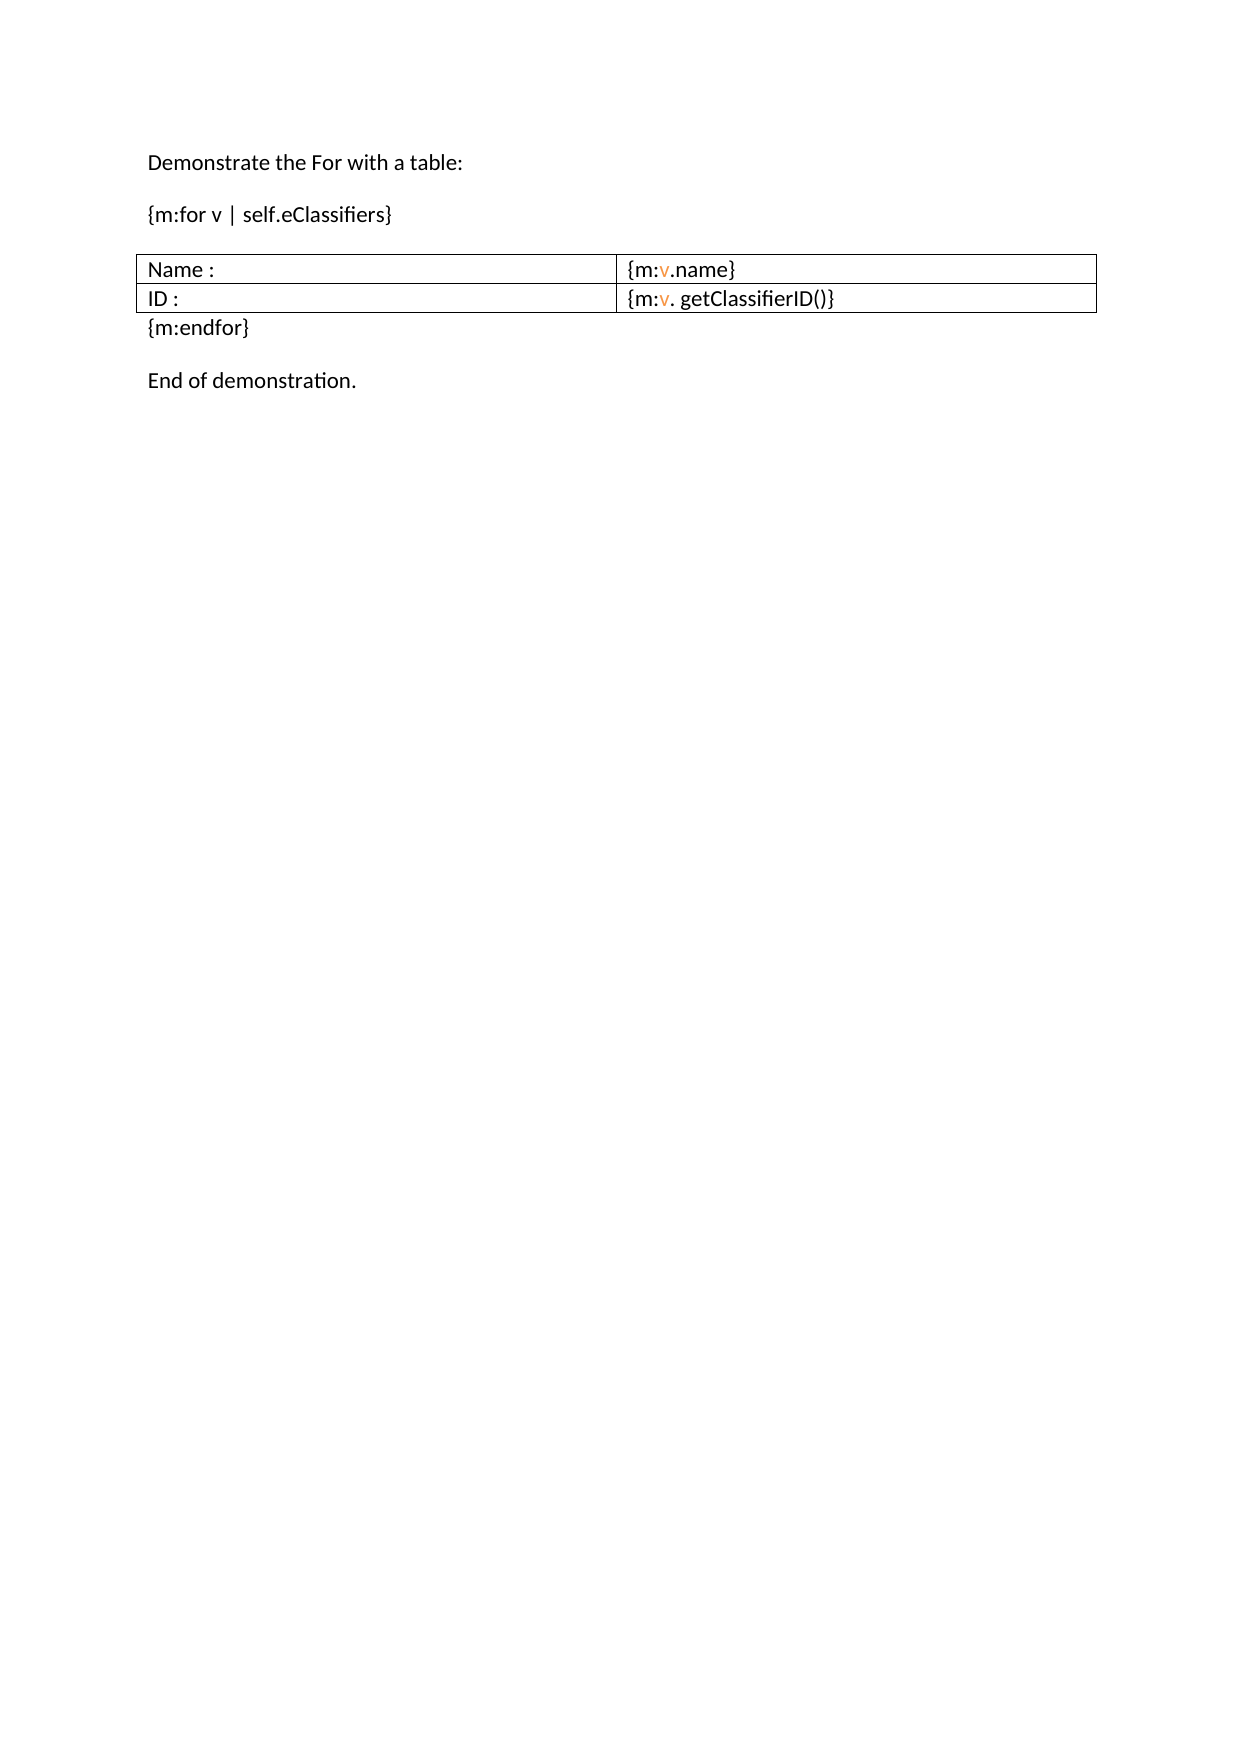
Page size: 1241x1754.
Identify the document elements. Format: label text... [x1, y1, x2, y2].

table_cell {m:v. getClassifierID()} [617, 284, 1096, 312]
table_header Name : [137, 255, 616, 283]
text Demonstrate the For with a table: [148, 148, 1093, 176]
table_header {m:v.name} [617, 255, 1096, 283]
text {m:for v | self.eClassifiers} [148, 201, 1093, 229]
text {m:endfor} [148, 313, 1093, 341]
text End of demonstration. [148, 366, 1093, 394]
table_cell ID : [137, 284, 616, 312]
